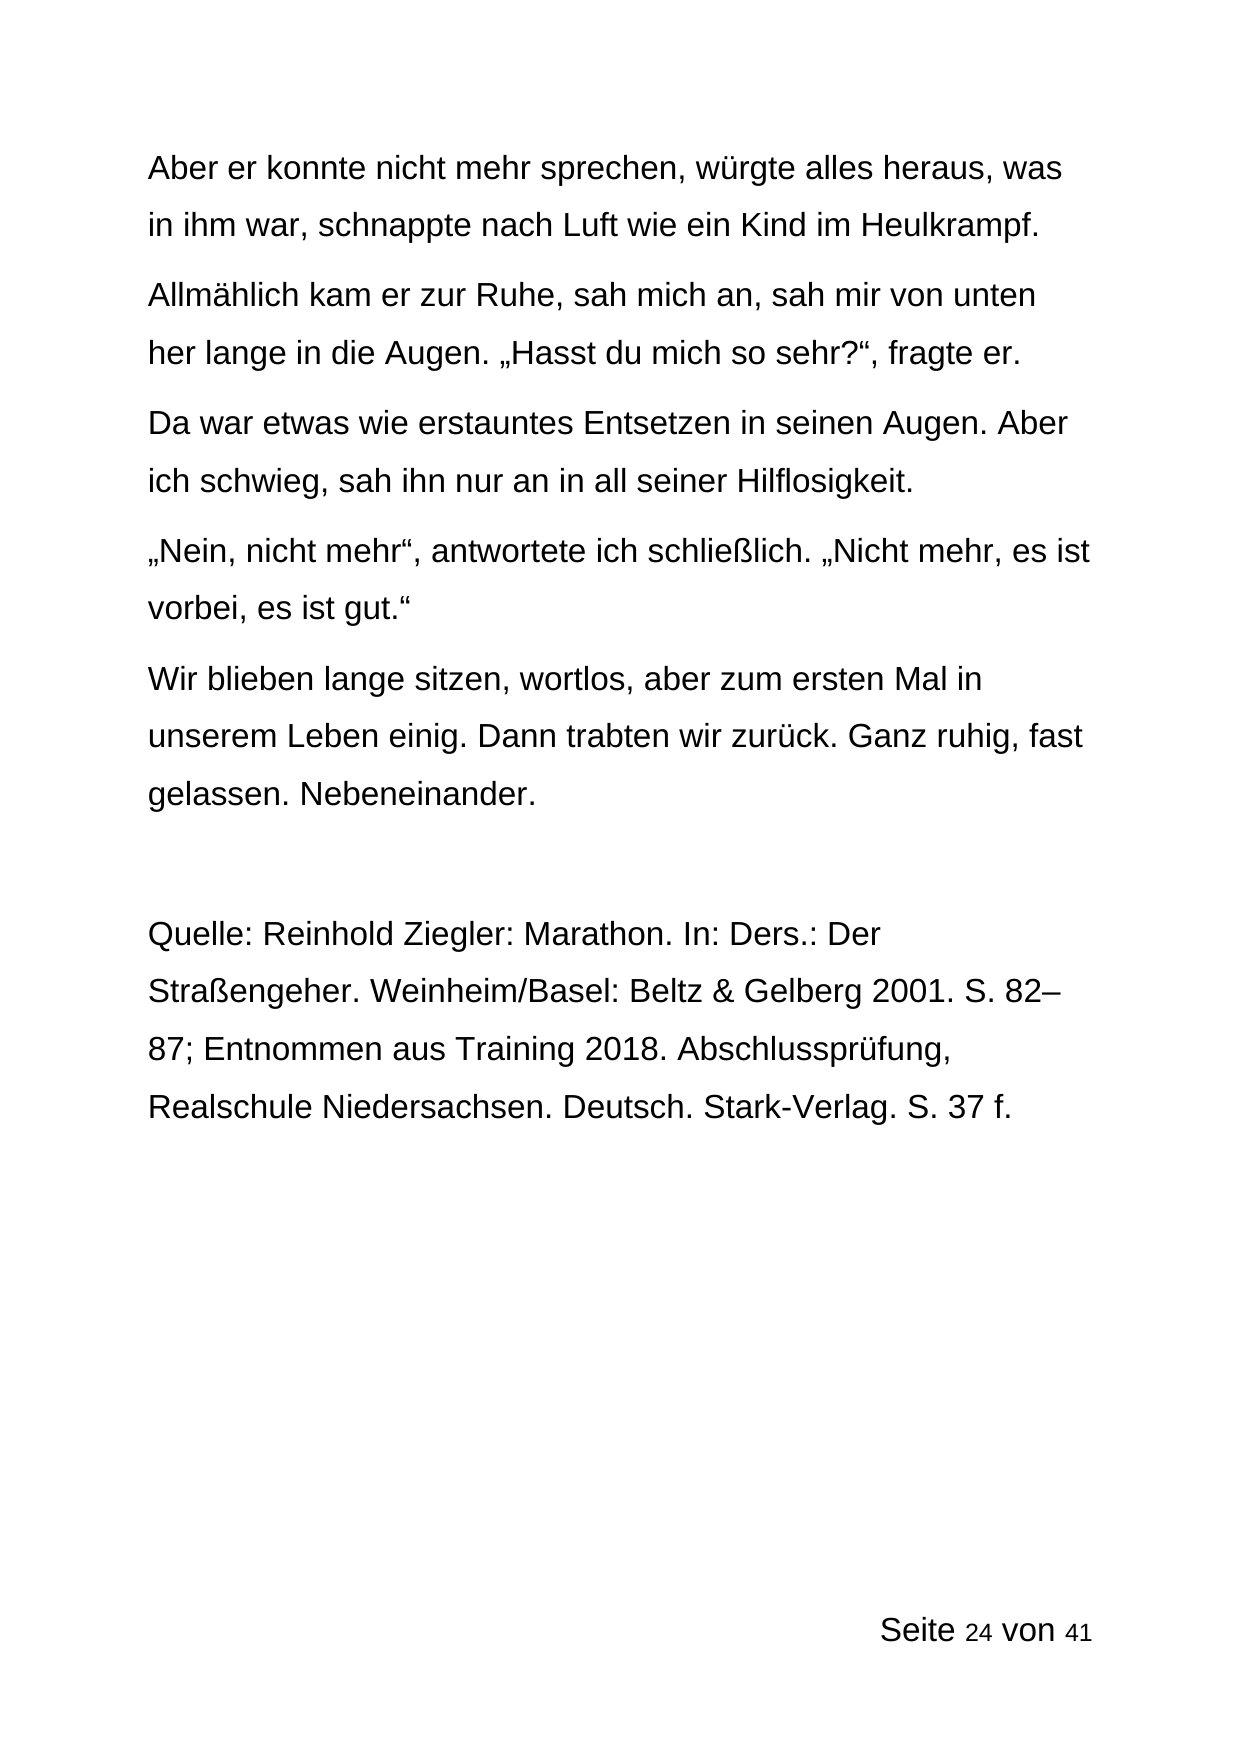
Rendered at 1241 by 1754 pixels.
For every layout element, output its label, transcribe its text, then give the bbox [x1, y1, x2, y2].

text „Nein, nicht mehr“, antwortete ich schließlich. „Nicht mehr, es ist vorbei, es ist gut.“ [148, 531, 1092, 627]
text Wir blieben lange sitzen, wortlos, aber zum ersten Mal in unserem Leben einig. Dann trabten wir zurück. Ganz ruhig, fast gelassen. Nebeneinander. [148, 658, 1092, 812]
text Quelle: Reinhold Ziegler: Marathon. In: Ders.: Der Straßengeher. Weinheim/Basel: Beltz & Gelberg 2001. S. 82–87; Entnommen aus Training 2018. Abschlussprüfung, Realschule Niedersachsen. Deutsch. Stark-Verlag. S. 37 f. [148, 914, 1092, 1125]
text Da war etwas wie erstauntes Entsetzen in seinen Augen. Aber ich schwieg, sah ihn nur an in all seiner Hilflosigkeit. [148, 403, 1092, 499]
text Allmählich kam er zur Ruhe, sah mich an, sah mir von unten her lange in die Augen. „Hasst du mich so sehr?“, fragte er. [148, 275, 1092, 371]
text Aber er konnte nicht mehr sprechen, würgte alles heraus, was in ihm war, schnappte nach Luft wie ein Kind im Heulkrampf. [148, 148, 1092, 244]
